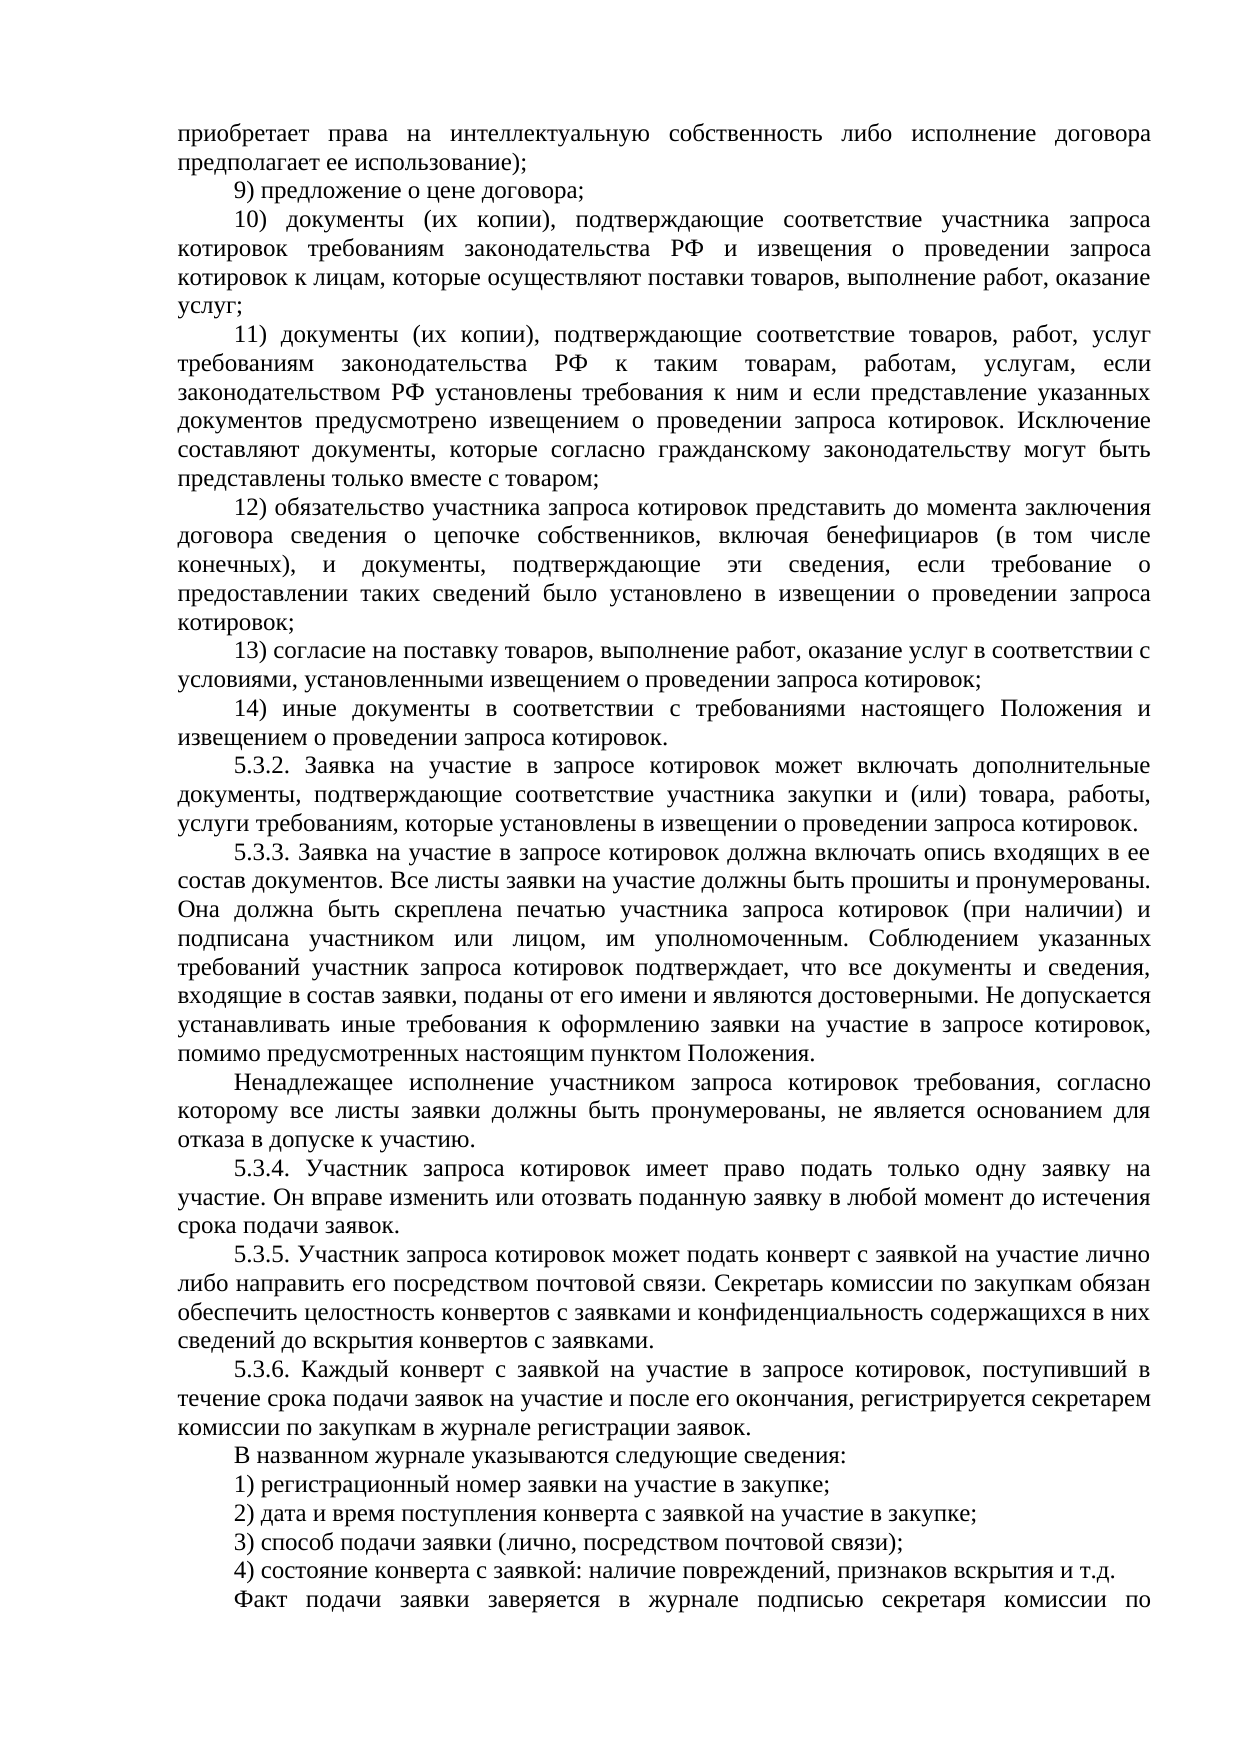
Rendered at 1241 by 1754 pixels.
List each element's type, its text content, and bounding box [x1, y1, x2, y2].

text Ненадлежащее исполнение участником запроса котировок требования, согласно которому все листы заявки должны быть пронумерованы, не является основанием для отказа в допуске к участию. [177, 1067, 1152, 1153]
text 5.3.4. Участник запроса котировок имеет право подать только одну заявку на участие. Он вправе изменить или отозвать поданную заявку в любой момент до истечения срока подачи заявок. [177, 1153, 1152, 1239]
text 11) документы (их копии), подтверждающие соответствие товаров, работ, услуг требованиям законодательства РФ к таким товарам, работам, услугам, если законодательством РФ установлены требования к ним и если представление указанных документов предусмотрено извещением о проведении запроса котировок. Исключение составляют документы, которые согласно гражданскому законодательству могут быть представлены только вместе с товаром; [177, 319, 1152, 492]
text 3) способ подачи заявки (лично, посредством почтовой связи); [177, 1527, 1152, 1556]
text 5.3.5. Участник запроса котировок может подать конверт с заявкой на участие лично либо направить его посредством почтовой связи. Секретарь комиссии по закупкам обязан обеспечить целостность конвертов с заявками и конфиденциальность содержащихся в них сведений до вскрытия конвертов с заявками. [177, 1239, 1152, 1354]
text 12) обязательство участника запроса котировок представить до момента заключения договора сведения о цепочке собственников, включая бенефициаров (в том числе конечных), и документы, подтверждающие эти сведения, если требование о предоставлении таких сведений было установлено в извещении о проведении запроса котировок; [177, 492, 1152, 636]
text В названном журнале указываются следующие сведения: [177, 1441, 1152, 1469]
text 2) дата и время поступления конверта с заявкой на участие в закупке; [177, 1498, 1152, 1527]
text 9) предложение о цене договора; [177, 176, 1152, 204]
text 5.3.6. Каждый конверт с заявкой на участие в запросе котировок, поступивший в течение срока подачи заявок на участие и после его окончания, регистрируется секретарем комиссии по закупкам в журнале регистрации заявок. [177, 1354, 1152, 1441]
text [177, 118, 1152, 176]
text 14) иные документы в соответствии с требованиями настоящего Положения и извещением о проведении запроса котировок. [177, 693, 1152, 751]
text 5.3.3. Заявка на участие в запросе котировок должна включать опись входящих в ее состав документов. Все листы заявки на участие должны быть прошиты и пронумерованы. Она должна быть скреплена печатью участника запроса котировок (при наличии) и подписана участником или лицом, им уполномоченным. Соблюдением указанных требований участник запроса котировок подтверждает, что все документы и сведения, входящие в состав заявки, поданы от его имени и являются достоверными. Не допускается устанавливать иные требования к оформлению заявки на участие в запросе котировок, помимо предусмотренных настоящим пунктом Положения. [177, 837, 1152, 1067]
text 1) регистрационный номер заявки на участие в закупке; [177, 1469, 1152, 1498]
text 10) документы (их копии), подтверждающие соответствие участника запроса котировок требованиям законодательства РФ и извещения о проведении запроса котировок к лицам, которые осуществляют поставки товаров, выполнение работ, оказание услуг; [177, 204, 1152, 319]
text 13) согласие на поставку товаров, выполнение работ, оказание услуг в соответствии с условиями, установленными извещением о проведении запроса котировок; [177, 636, 1152, 693]
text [177, 1584, 1152, 1613]
text 4) состояние конверта с заявкой: наличие повреждений, признаков вскрытия и т.д. [177, 1556, 1152, 1584]
text 5.3.2. Заявка на участие в запросе котировок может включать дополнительные документы, подтверждающие соответствие участника закупки и (или) товара, работы, услуги требованиям, которые установлены в извещении о проведении запроса котировок. [177, 751, 1152, 837]
